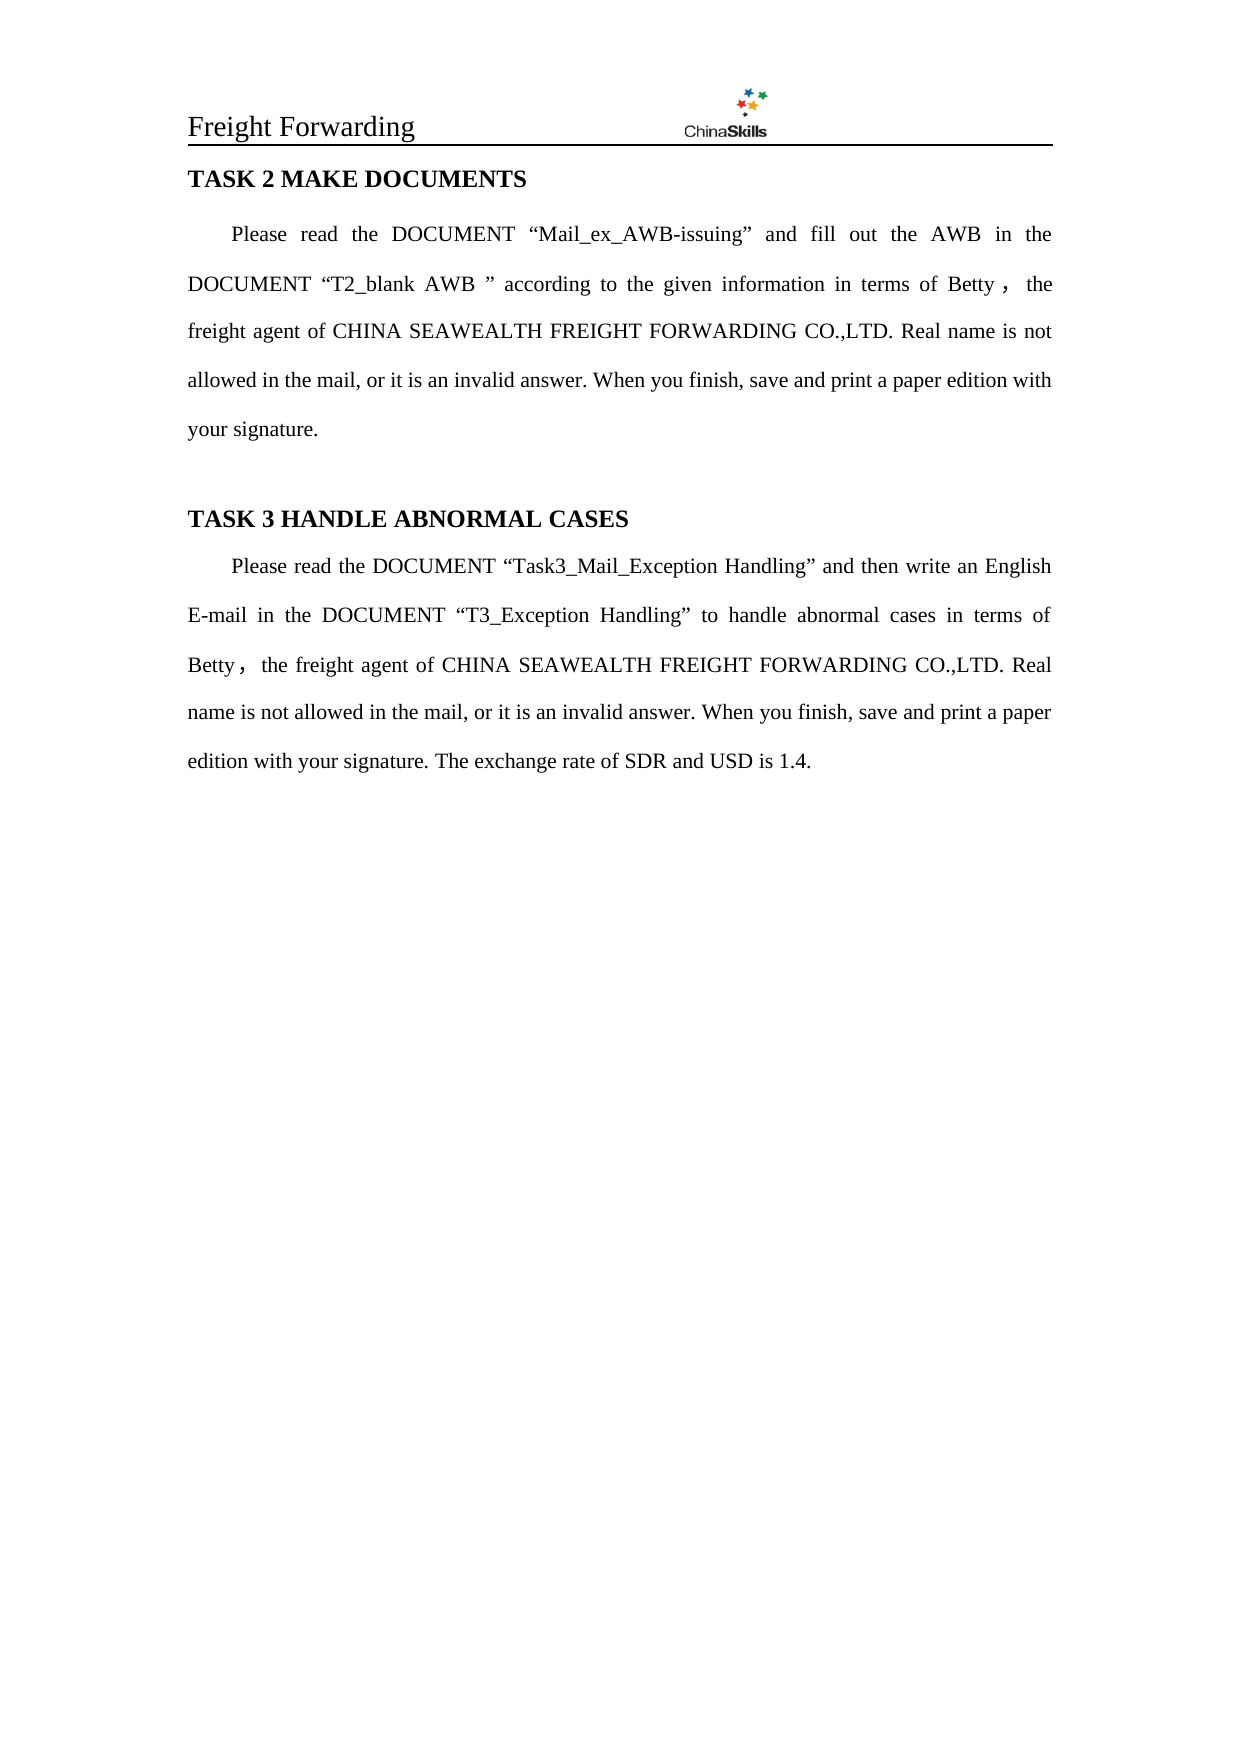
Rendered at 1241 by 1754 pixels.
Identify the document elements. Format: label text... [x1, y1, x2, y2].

text Please read the DOCUMENT “Mail_ex_AWB-issuing” and fill out the AWB in the DOCUMENT “T2_blank AWB ” according to the given information in terms of Betty，the freight agent of CHINA SEAWEALTH FREIGHT FORWARDING CO.,LTD. Real name is not allowed in the mail, or it is an invalid answer. When you finish, save and print a paper edition with your signature. [187, 217, 1053, 445]
text Please read the DOCUMENT “Task3_Mail_Exception Handling” and then write an English E-mail in the DOCUMENT “T3_Exception Handling” to handle abnormal cases in terms of Betty，the freight agent of CHINA SEAWEALTH FREIGHT FORWARDING CO.,LTD. Real name is not allowed in the mail, or it is an invalid answer. When you finish, save and print a paper edition with your signature. The exchange rate of SDR and USD is 1.4. [187, 549, 1053, 777]
subtitle task 2 Make Documents [187, 162, 1053, 194]
text task 3 Handle Abnormal Cases [187, 502, 1053, 535]
picture [685, 88, 768, 137]
